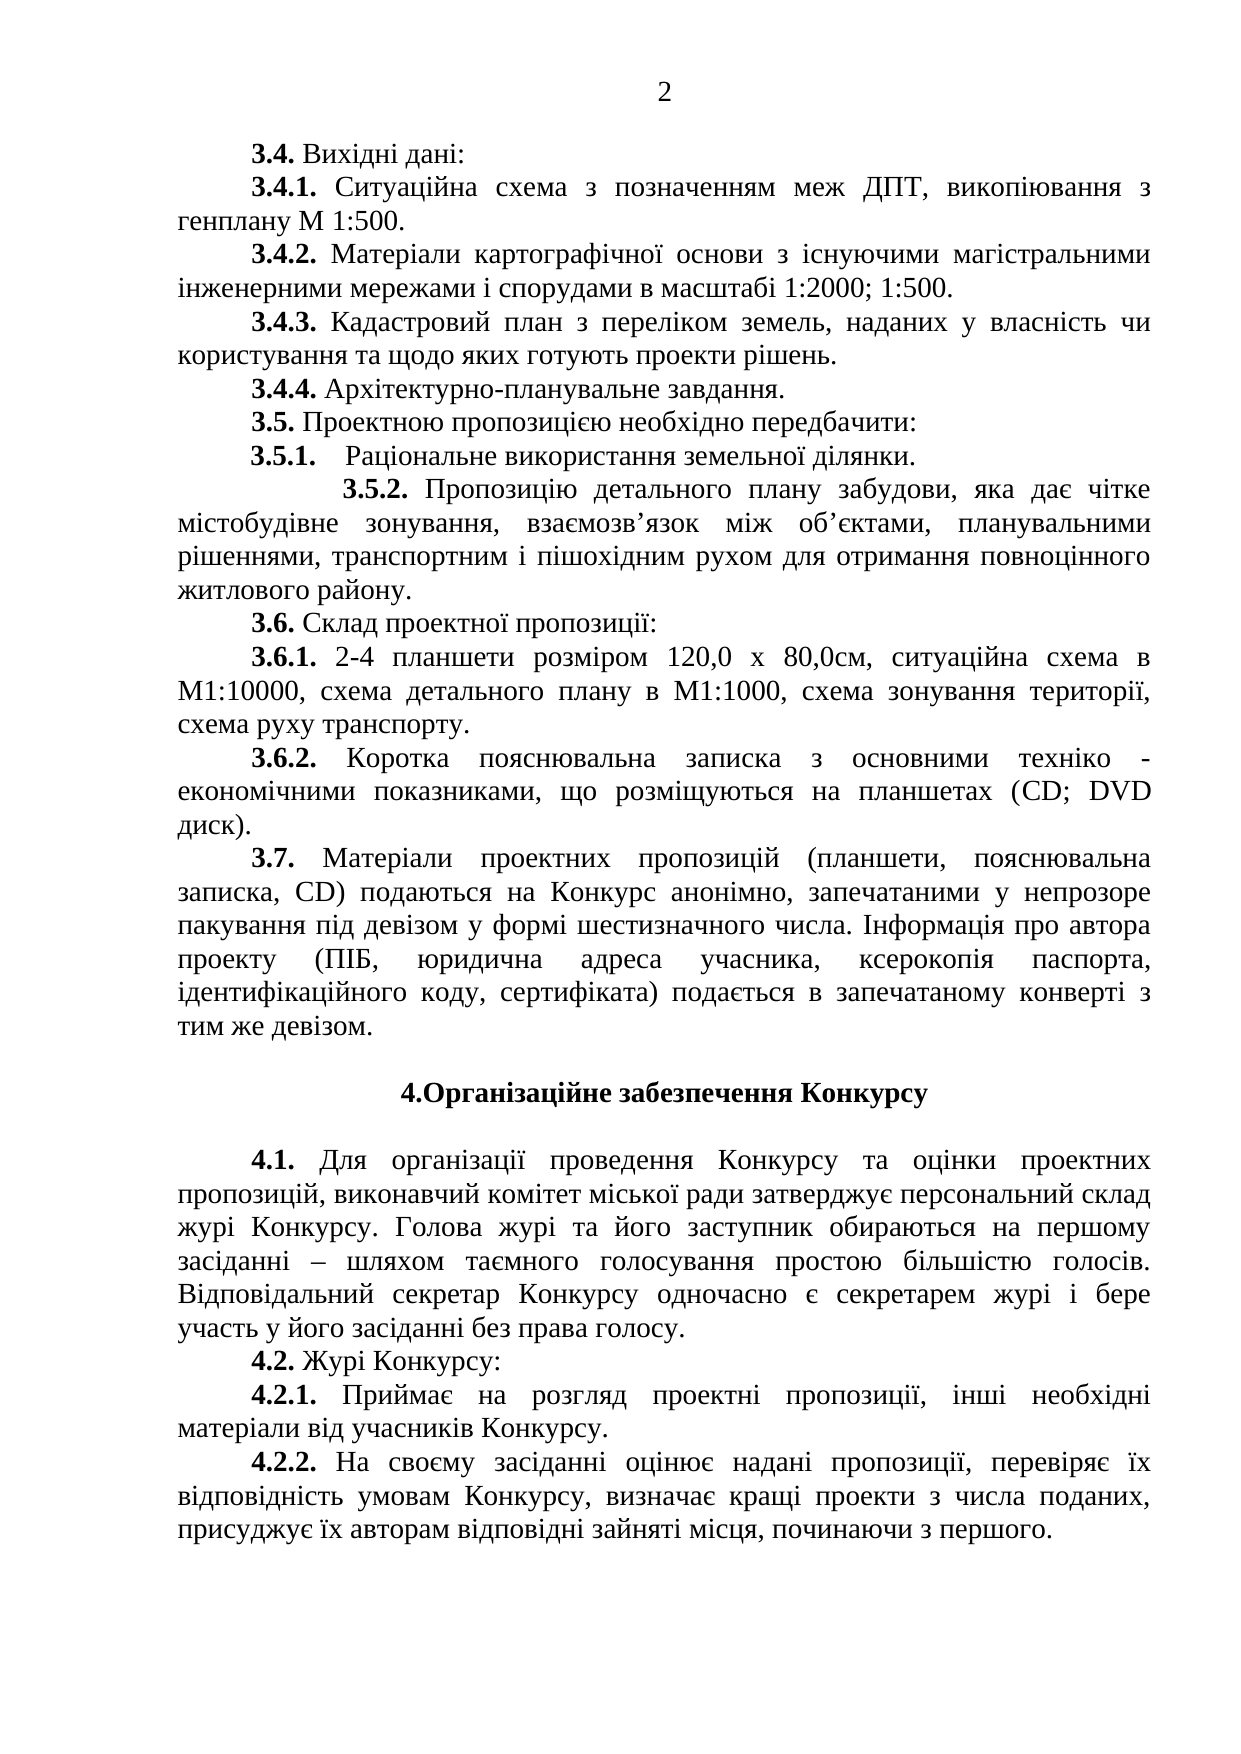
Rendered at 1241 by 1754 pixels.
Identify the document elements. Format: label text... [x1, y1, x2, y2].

text 3.5.1. Раціональне використання земельної ділянки. [177, 438, 1152, 471]
text 3.4.1. Ситуаційна схема з позначенням меж ДПТ, викопіювання з генплану М 1:500. [177, 169, 1152, 237]
text 3.7. Матеріали проектних пропозицій (планшети, пояснювальна записка, CD) подаються на Конкурс анонімно, запечатаними у непрозоре пакування під девізом у формі шестизначного числа. Інформація про автора проекту (ПІБ, юридична адреса учасника, ксерокопія паспорта, ідентифікаційного коду, сертифіката) подається в запечатаному конверті з тим же девізом. [177, 840, 1152, 1042]
text 4.2.1. Приймає на розгляд проектні пропозиції, інші необхідні матеріали від учасників Конкурсу. [177, 1377, 1152, 1444]
text 4.1. Для організації проведення Конкурсу та оцінки проектних пропозицій, виконавчий комітет міської ради затверджує персональний склад журі Конкурсу. Голова журі та його заступник обираються на першому засіданні – шляхом таємного голосування простою більшістю голосів. Відповідальний секретар Конкурсу одночасно є секретарем журі і бере участь у його засіданні без права голосу. [177, 1142, 1152, 1343]
text 3.6.1. 2-4 планшети розміром 120,0 х 80,0см, ситуаційна схема в М1:10000, схема детального плану в М1:1000, схема зонування території, схема руху транспорту. [177, 639, 1152, 740]
text 3.6.2. Коротка пояснювальна записка з основними техніко - економічними показниками, що розміщуються на планшетах (CD; DVD диск). [177, 740, 1152, 840]
text 4.2.2. На своєму засіданні оцінює надані пропозиції, перевіряє їх відповідність умовам Конкурсу, визначає кращі проекти з числа поданих, присуджує їх авторам відповідні зайняті місця, починаючи з першого. [177, 1444, 1152, 1545]
text 3.4. Вихідні дані: [177, 136, 1152, 169]
text 3.6. Склад проектної пропозиції: [177, 606, 1152, 639]
text 3.5.2. Пропозицію детального плану забудови, яка дає чітке містобудівне зонування, взаємозв’язок між об’єктами, планувальними рішеннями, транспортним і пішохідним рухом для отримання повноцінного житлового району. [177, 471, 1152, 606]
text 3.5. Проектною пропозицією необхідно передбачити: [177, 404, 1152, 438]
text 3.4.2. Матеріали картографічної основи з існуючими магістральними інженерними мережами і спорудами в масштабі 1:2000; 1:500. [177, 237, 1152, 304]
text 4.2. Журі Конкурсу: [177, 1343, 1152, 1377]
text 3.4.3. Кадастровий план з переліком земель, наданих у власність чи користування та щодо яких готують проекти рішень. [177, 304, 1152, 371]
text 3.4.4. Архітектурно-планувальне завдання. [177, 371, 1152, 404]
text 4.Організаційне забезпечення Конкурсу [177, 1075, 1152, 1109]
